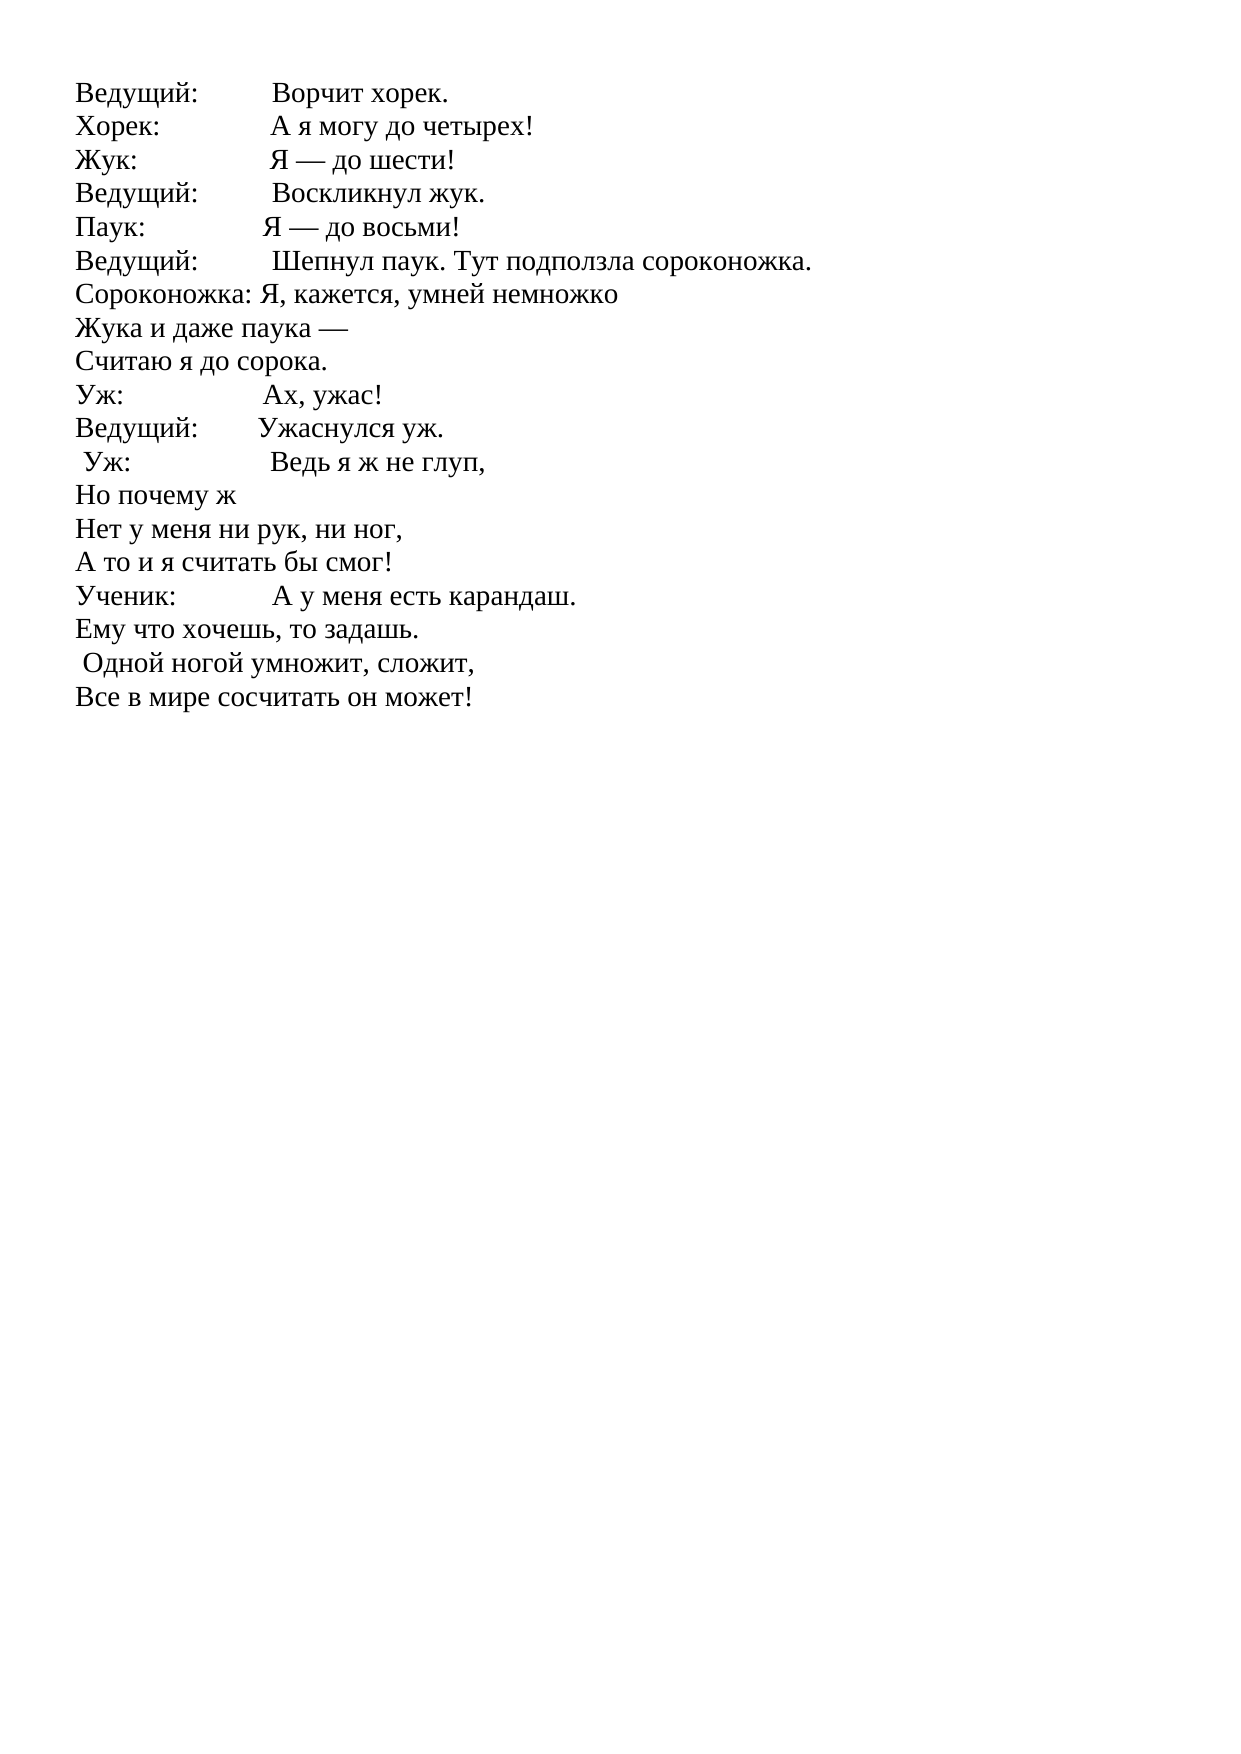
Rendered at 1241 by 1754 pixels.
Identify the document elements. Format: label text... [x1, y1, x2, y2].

text Хорек: А я могу до четырех! [75, 108, 1165, 142]
text Считаю я до сорока. [75, 343, 1165, 377]
text Ему что хочешь, то задашь. [75, 612, 1165, 645]
text Жука и даже паука — [75, 310, 1165, 343]
text Ведущий: Воскликнул жук. [75, 176, 1165, 209]
text Ученик: А у меня есть карандаш. [75, 578, 1165, 612]
text Ведущий: Ужаснулся уж. [75, 410, 1165, 444]
text Сороконожка: Я, кажется, умней немножко [75, 276, 1165, 310]
text Ведущий: Ворчит хорек. [75, 75, 1165, 108]
text Ведущий: Шепнул паук. Тут подползла сороконожка. [75, 243, 1165, 276]
text Уж: Ведь я ж не глуп, [75, 444, 1165, 477]
text Жук: Я — до шести! [75, 142, 1165, 176]
text Паук: Я — до восьми! [75, 209, 1165, 243]
text Но почему ж [75, 477, 1165, 511]
text Уж: Ах, ужас! [75, 377, 1165, 410]
text Все в мире сосчитать он может! [75, 679, 1165, 712]
text Нет у меня ни рук, ни ног, [75, 511, 1165, 544]
text Одной ногой умножит, сложит, [75, 645, 1165, 679]
text А то и я считать бы смог! [75, 544, 1165, 578]
